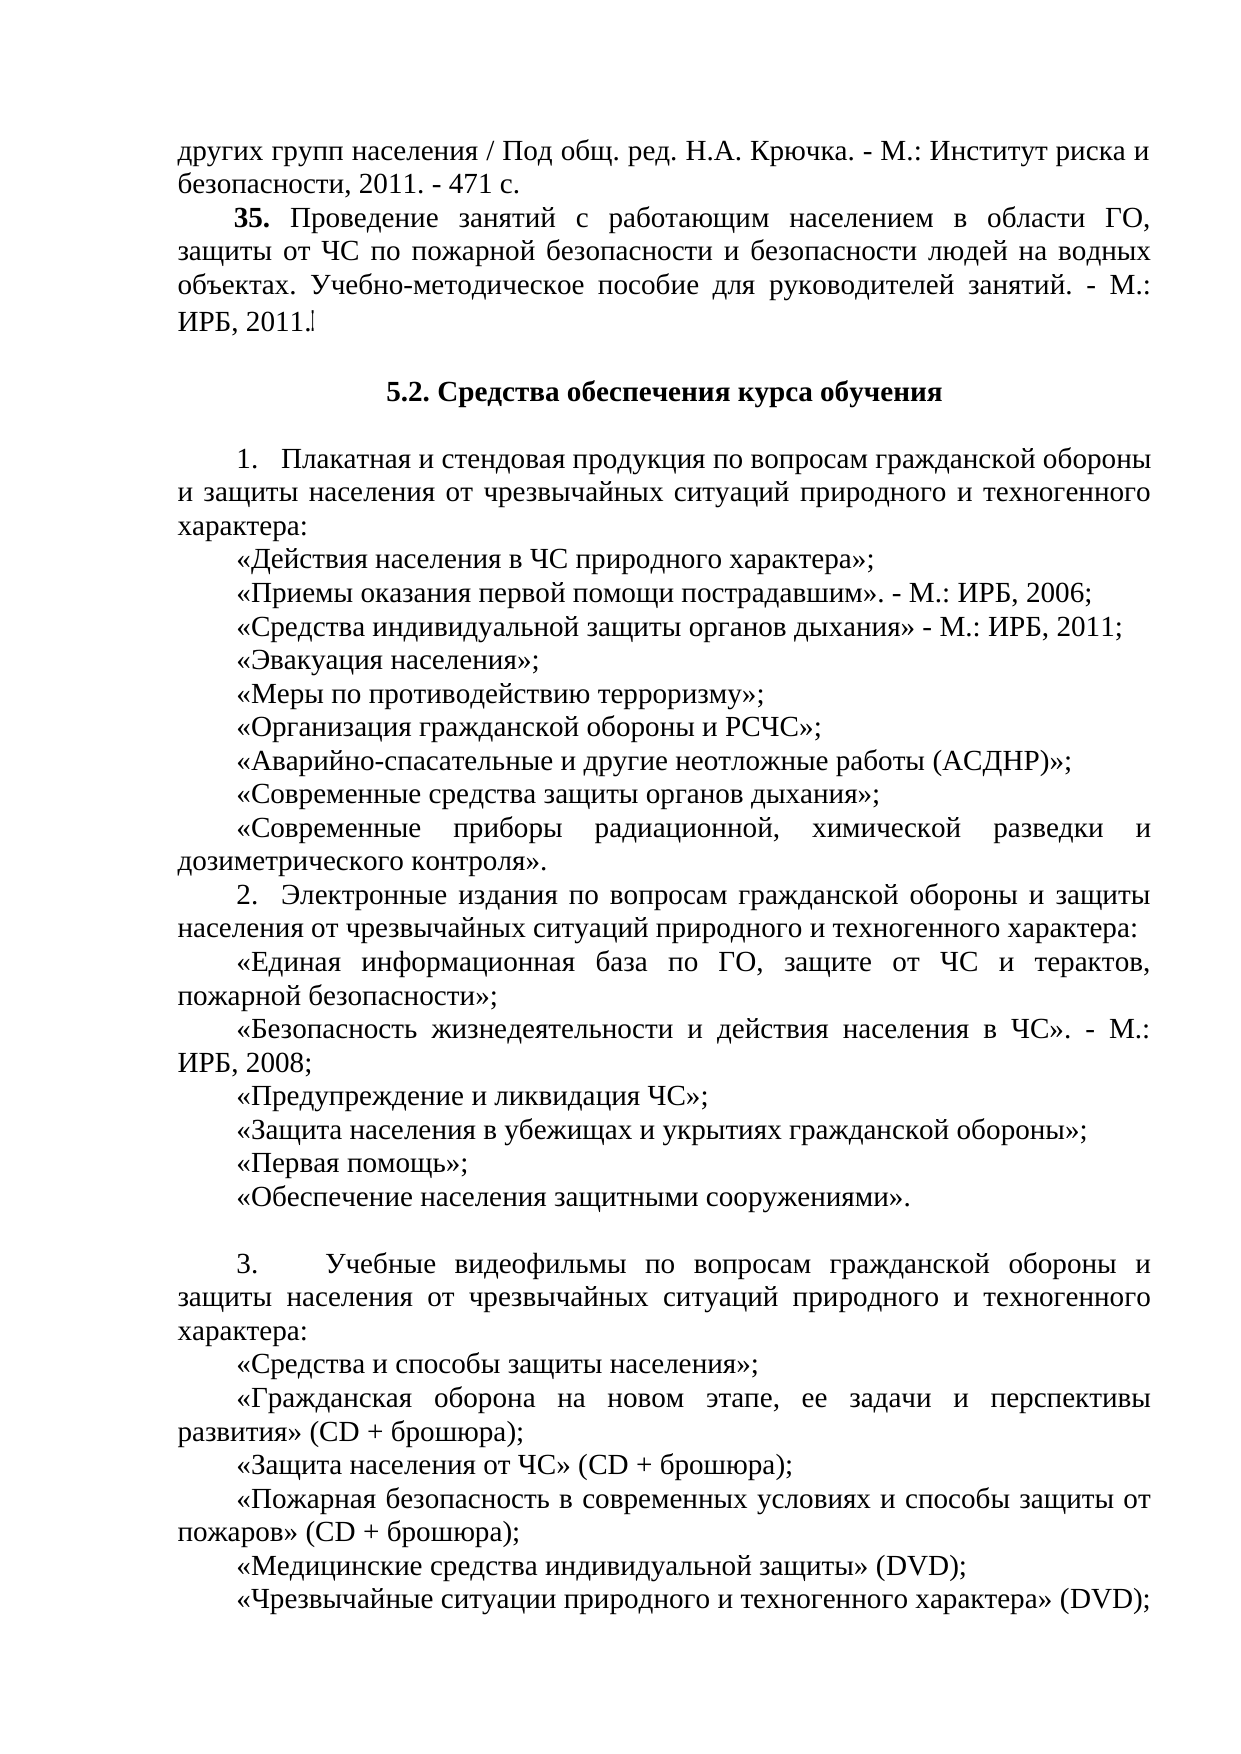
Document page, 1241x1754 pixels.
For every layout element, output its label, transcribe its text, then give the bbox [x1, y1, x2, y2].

text 35. Проведение занятий с работающим населением в области ГО, защиты от ЧС по пожарной безопасности и безопасности людей на водных объектах. Учебно-методическое пособие для руководителей занятий. - М.: ИРБ, 2011.I [177, 200, 1152, 340]
text 2. Электронные издания по вопросам гражданской обороны и защиты населения от чрезвычайных ситуаций природного и техногенного характера: [177, 877, 1152, 944]
text «Меры по противодействию терроризму»; [177, 676, 1152, 709]
text «Аварийно-спасательные и другие неотложные работы (АСДНР)»; [177, 743, 1152, 776]
text «Защита населения в убежищах и укрытиях гражданской обороны»; [177, 1112, 1152, 1145]
text «Обеспечение населения защитными сооружениями». [177, 1179, 1152, 1212]
text «Современные средства защиты органов дыхания»; [177, 776, 1152, 810]
text «Современные приборы радиационной, химической разведки и дозиметрического контроля». [177, 810, 1152, 877]
text «Приемы оказания первой помощи пострадавшим». - М.: ИРБ, 2006; [177, 575, 1152, 609]
text 3. Учебные видеофильмы по вопросам гражданской обороны и защиты населения от чрезвычайных ситуаций природного и техногенного характера: [177, 1246, 1152, 1347]
text «Пожарная безопасность в современных условиях и способы защиты от пожаров» (CD + брошюра); [177, 1481, 1152, 1548]
text «Единая информационная база по ГО, защите от ЧС и терактов, пожарной безопасности»; [177, 944, 1152, 1011]
text «Средства и способы защиты населения»; [177, 1347, 1152, 1380]
text «Эвакуация населения»; [177, 642, 1152, 676]
text «Предупреждение и ликвидация ЧС»; [177, 1078, 1152, 1112]
text 5.2. Средства обеспечения курса обучения [177, 374, 1152, 407]
text «Защита населения от ЧС» (CD + брошюра); [177, 1447, 1152, 1481]
text «Первая помощь»; [177, 1145, 1152, 1179]
text «Организация гражданской обороны и РСЧС»; [177, 709, 1152, 743]
text «Безопасность жизнедеятельности и действия населения в ЧС». - М.: ИРБ, 2008; [177, 1011, 1152, 1078]
text 1. Плакатная и стендовая продукция по вопросам гражданской обороны и защиты населения от чрезвычайных ситуаций природного и техногенного характера: [177, 441, 1152, 542]
text «Чрезвычайные ситуации природного и техногенного характера» (DVD); [177, 1581, 1152, 1615]
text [177, 133, 1152, 200]
text «Гражданская оборона на новом этапе, ее задачи и перспективы развития» (CD + брошюра); [177, 1380, 1152, 1447]
text «Действия населения в ЧС природного характера»; [177, 542, 1152, 575]
text «Средства индивидуальной защиты органов дыхания» - М.: ИРБ, 2011; [177, 609, 1152, 642]
text «Медицинские средства индивидуальной защиты» (DVD); [177, 1548, 1152, 1581]
